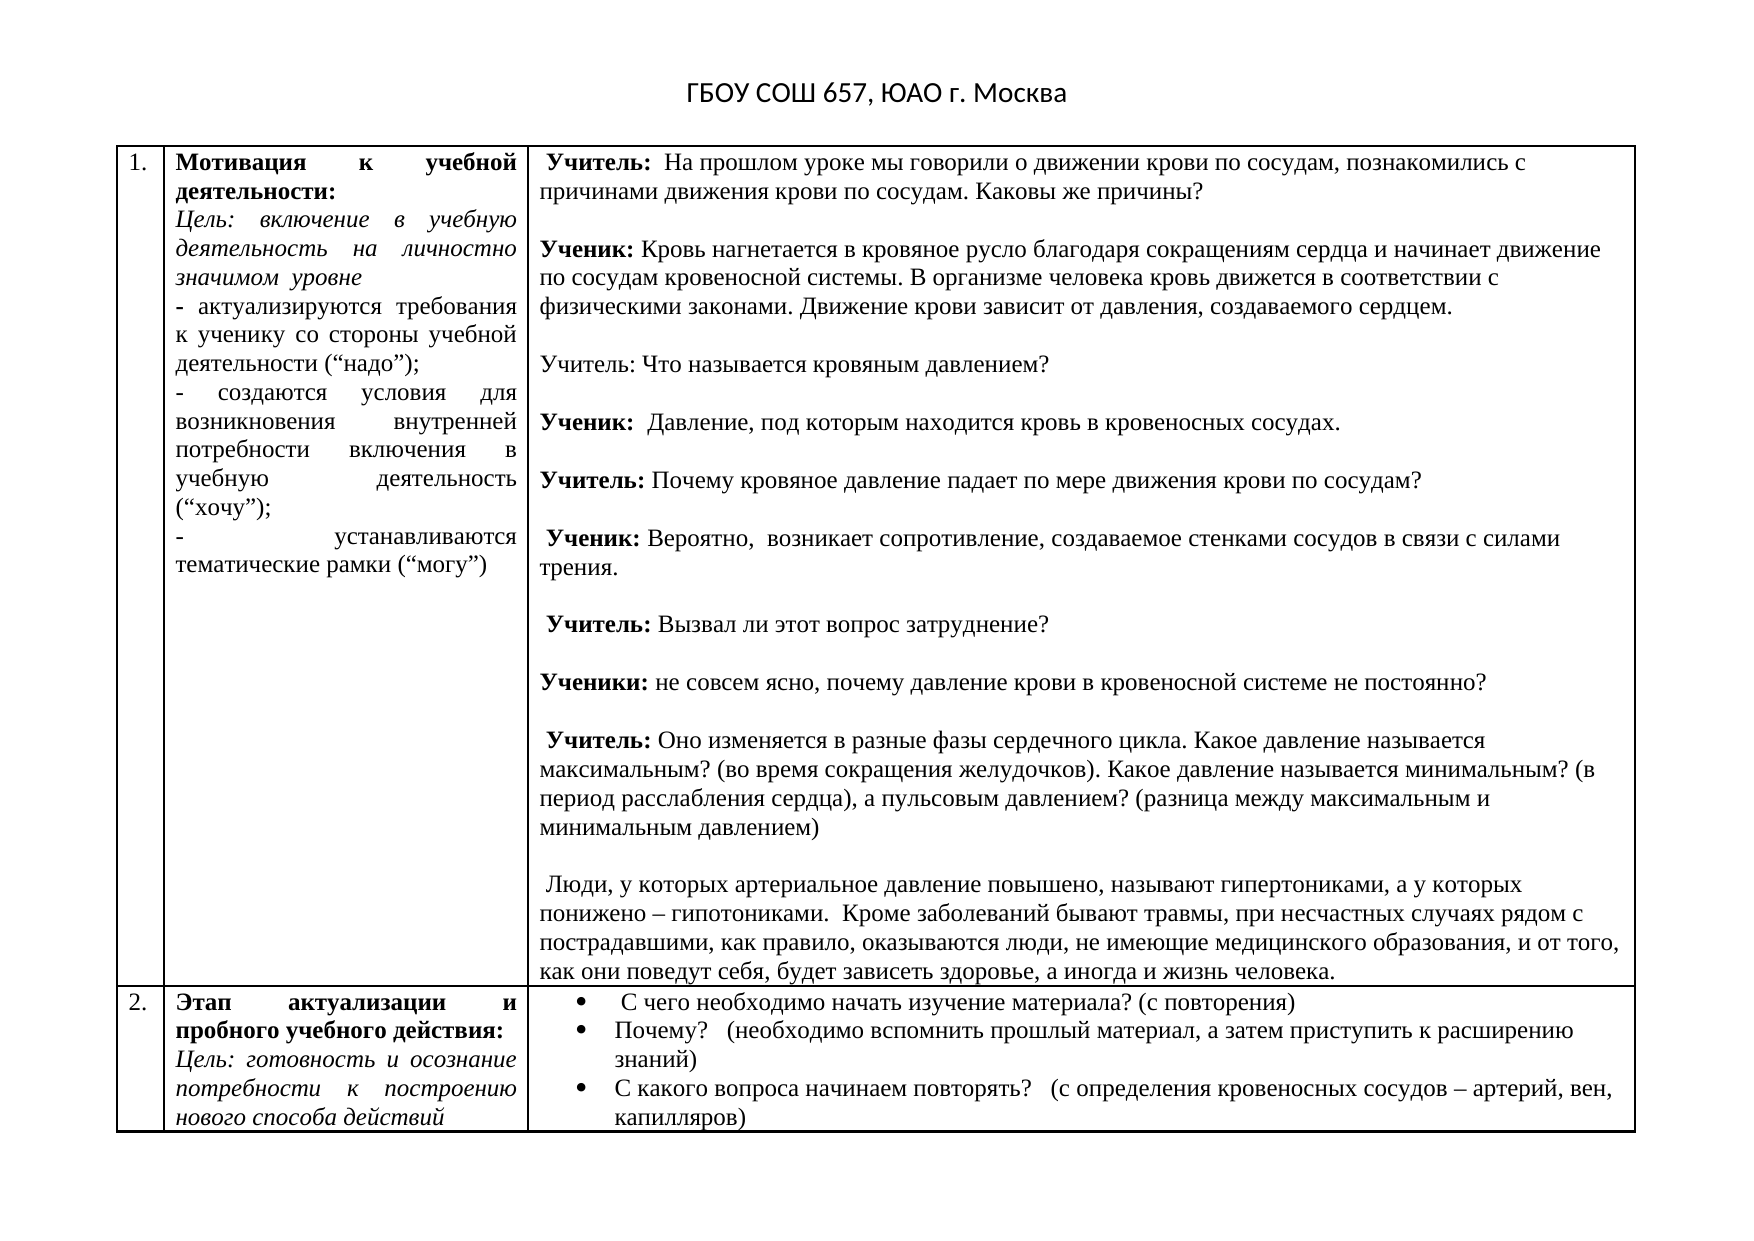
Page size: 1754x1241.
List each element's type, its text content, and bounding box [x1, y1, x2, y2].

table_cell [529, 987, 1634, 1130]
table_cell Мотивация к учебной деятельности: Цель: включение в учебную деятельность на личностно значимом уровне - актуализируются требования к ученику со стороны учебной деятельности (“надо”); - создаются условия для возникновения внутренней потребности включения в учебную деятельность (“хочу”); - устанавливаются тематические рамки (“могу”) [165, 147, 527, 984]
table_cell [165, 987, 527, 1130]
table_cell [118, 147, 163, 984]
table_cell [118, 987, 163, 1130]
table_cell Учитель: На прошлом уроке мы говорили о движении крови по сосудам, познакомились с причинами движения крови по сосудам. Каковы же причины? Ученик: Кровь нагнетается в кровяное русло благодаря сокращениям сердца и начинает движение по сосудам кровеносной системы. В организме человека кровь движется в соответствии с физическими законами. Движение крови зависит от давления, создаваемого сердцем. Учитель: Что называется кровяным давлением? Ученик: Давление, под которым находится кровь в кровеносных сосудах. Учитель: Почему кровяное давление падает по мере движения крови по сосудам? Ученик: Вероятно, возникает сопротивление, создаваемое стенками сосудов в связи с силами трения. Учитель: Вызвал ли этот вопрос затруднение? Ученики: не совсем ясно, почему давление крови в кровеносной системе не постоянно? Учитель: Оно изменяется в разные фазы сердечного цикла. Какое давление называется максимальным? (во время сокращения желудочков). Какое давление называется минимальным? (в период расслабления сердца), а пульсовым давлением? (разница между максимальным и минимальным давлением) Люди, у которых артериальное давление повышено, называют гипертониками, а у которых понижено – гипотониками. Кроме заболеваний бывают травмы, при несчастных случаях рядом с пострадавшими, как правило, оказываются люди, не имеющие медицинского образования, и от того, как они поведут себя, будет зависеть здоровье, а иногда и жизнь человека. [529, 147, 1634, 984]
